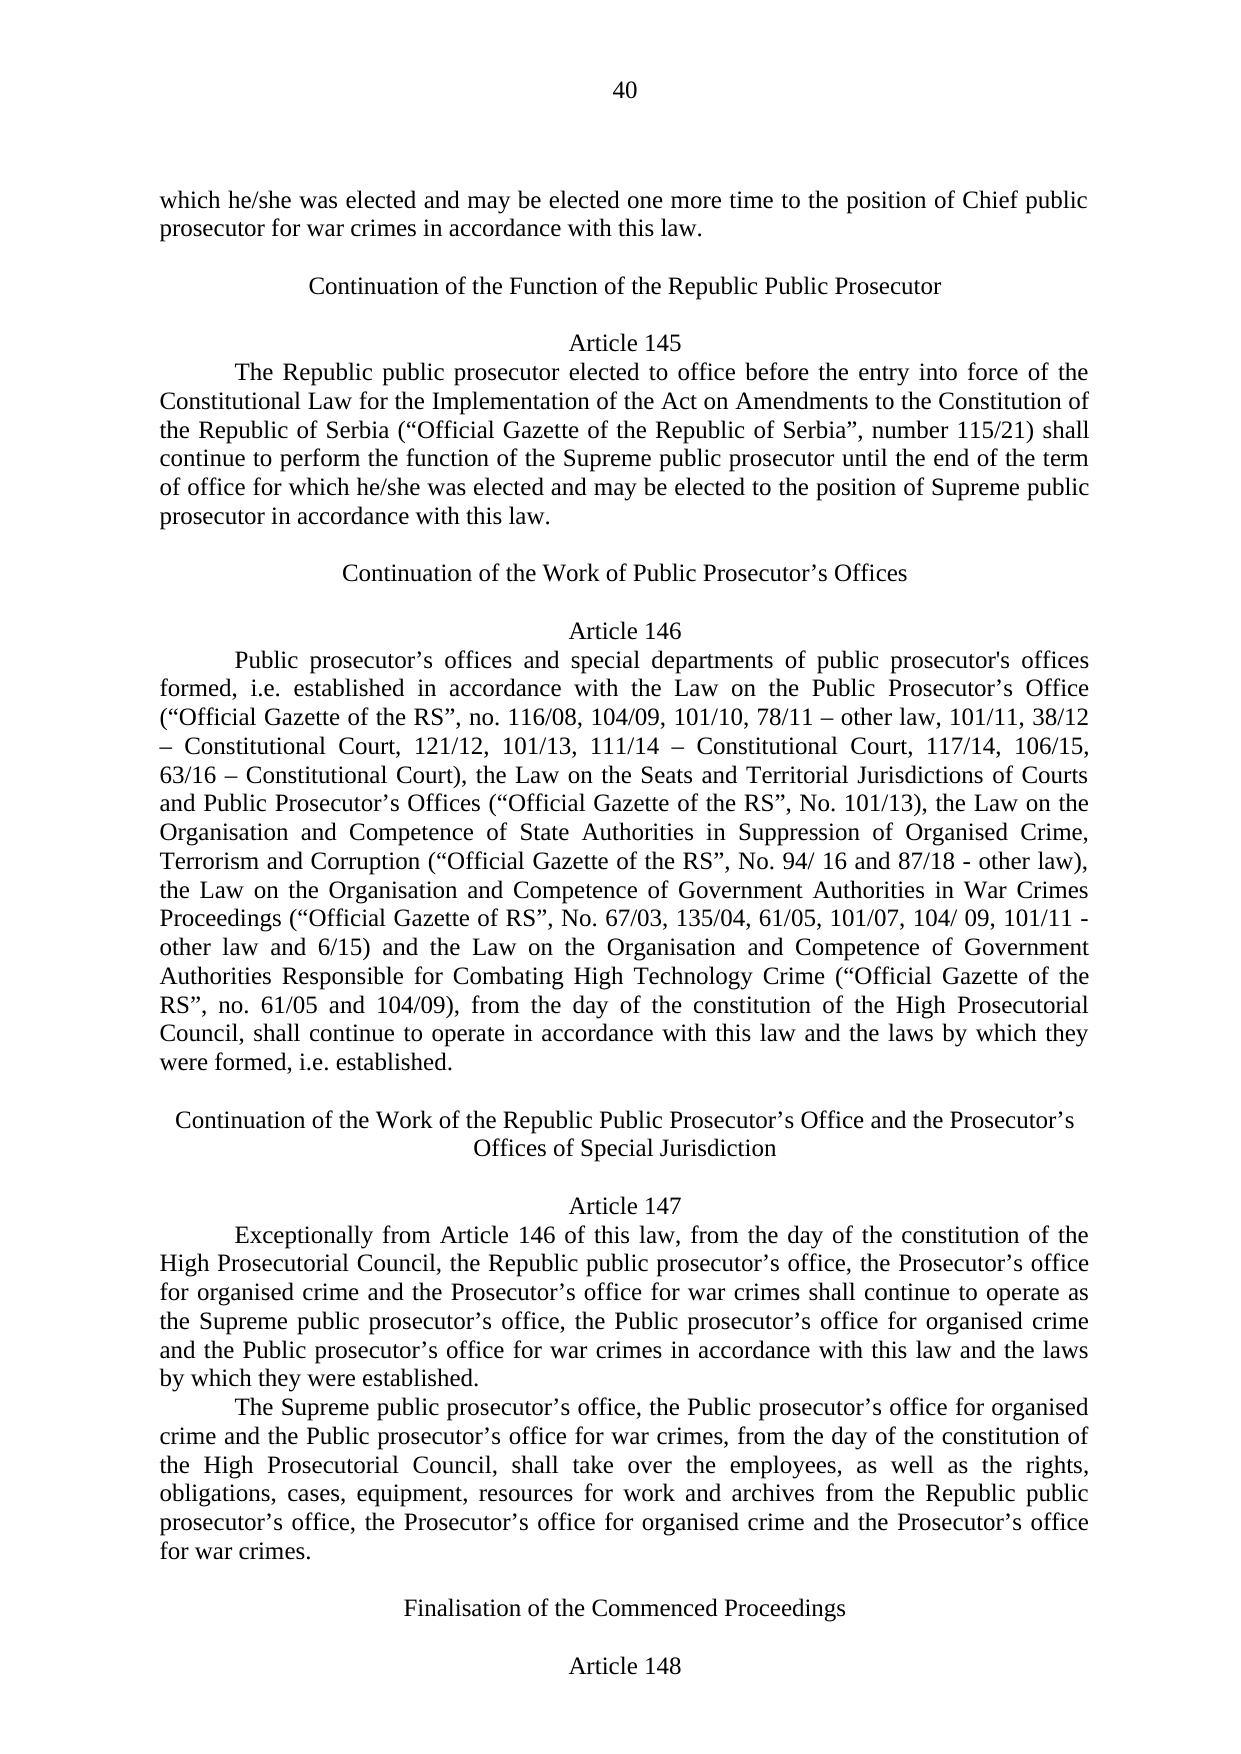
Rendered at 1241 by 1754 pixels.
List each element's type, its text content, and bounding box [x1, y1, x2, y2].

text Continuation of the Function of the Republic Public Prosecutor [159, 271, 1090, 300]
text Continuation of the Work of Public Prosecutor’s Offices [159, 558, 1090, 587]
text Finalisation of the Commenced Proceedings [159, 1593, 1090, 1622]
text Article 147 [159, 1191, 1090, 1220]
text The Republic public prosecutor elected to office before the entry into force of the Constitutional Law for the Implementation of the Act on Amendments to the Constitution of the Republic of Serbia (“Official Gazette of the Republic of Serbia”, number 115/21) shall continue to perform the function of the Supreme public prosecutor until the end of the term of office for which he/she was elected and may be elected to the position of Supreme public prosecutor in accordance with this law. [159, 357, 1090, 530]
text Article 148 [159, 1651, 1090, 1680]
text The Supreme public prosecutor’s office, the Public prosecutor’s office for organised crime and the Public prosecutor’s office for war crimes, from the day of the constitution of the High Prosecutorial Council, shall take over the employees, as well as the rights, obligations, cases, equipment, resources for work and archives from the Republic public prosecutor’s office, the Prosecutor’s office for organised crime and the Prosecutor’s office for war crimes. [159, 1392, 1090, 1565]
text Exceptionally from Article 146 of this law, from the day of the constitution of the High Prosecutorial Council, the Republic public prosecutor’s office, the Prosecutor’s office for organised crime and the Prosecutor’s office for war crimes shall continue to operate as the Supreme public prosecutor’s office, the Public prosecutor’s office for organised crime and the Public prosecutor’s office for war crimes in accordance with this law and the laws by which they were established. [159, 1220, 1090, 1392]
text Public prosecutor’s offices and special departments of public prosecutor's offices formed, i.e. established in accordance with the Law on the Public Prosecutor’s Office (“Official Gazette of the RS”, no. 116/08, 104/09, 101/10, 78/11 – other law, 101/11, 38/12 – Constitutional Court, 121/12, 101/13, 111/14 – Constitutional Court, 117/14, 106/15, 63/16 – Constitutional Court), the Law on the Seats and Territorial Jurisdictions of Courts and Public Prosecutor’s Offices (“Official Gazette of the RS”, No. 101/13), the Law on the Organisation and Competence of State Authorities in Suppression of Organised Crime, Terrorism and Corruption (“Official Gazette of the RS”, No. 94/ 16 and 87/18 - other law), the Law on the Organisation and Competence of Government Authorities in War Crimes Proceedings (“Official Gazette of RS”, No. 67/03, 135/04, 61/05, 101/07, 104/ 09, 101/11 - other law and 6/15) and the Law on the Organisation and Competence of Government Authorities Responsible for Combating High Technology Crime (“Official Gazette of the RS”, no. 61/05 and 104/09), from the day of the constitution of the High Prosecutorial Council, shall continue to operate in accordance with this law and the laws by which they were formed, i.e. established. [159, 645, 1090, 1076]
text Article 146 [159, 616, 1090, 645]
text Continuation of the Work of the Republic Public Prosecutor’s Office and the Prosecutor’s Offices of Special Jurisdiction [159, 1105, 1090, 1162]
text Article 145 [159, 328, 1090, 357]
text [159, 185, 1090, 242]
